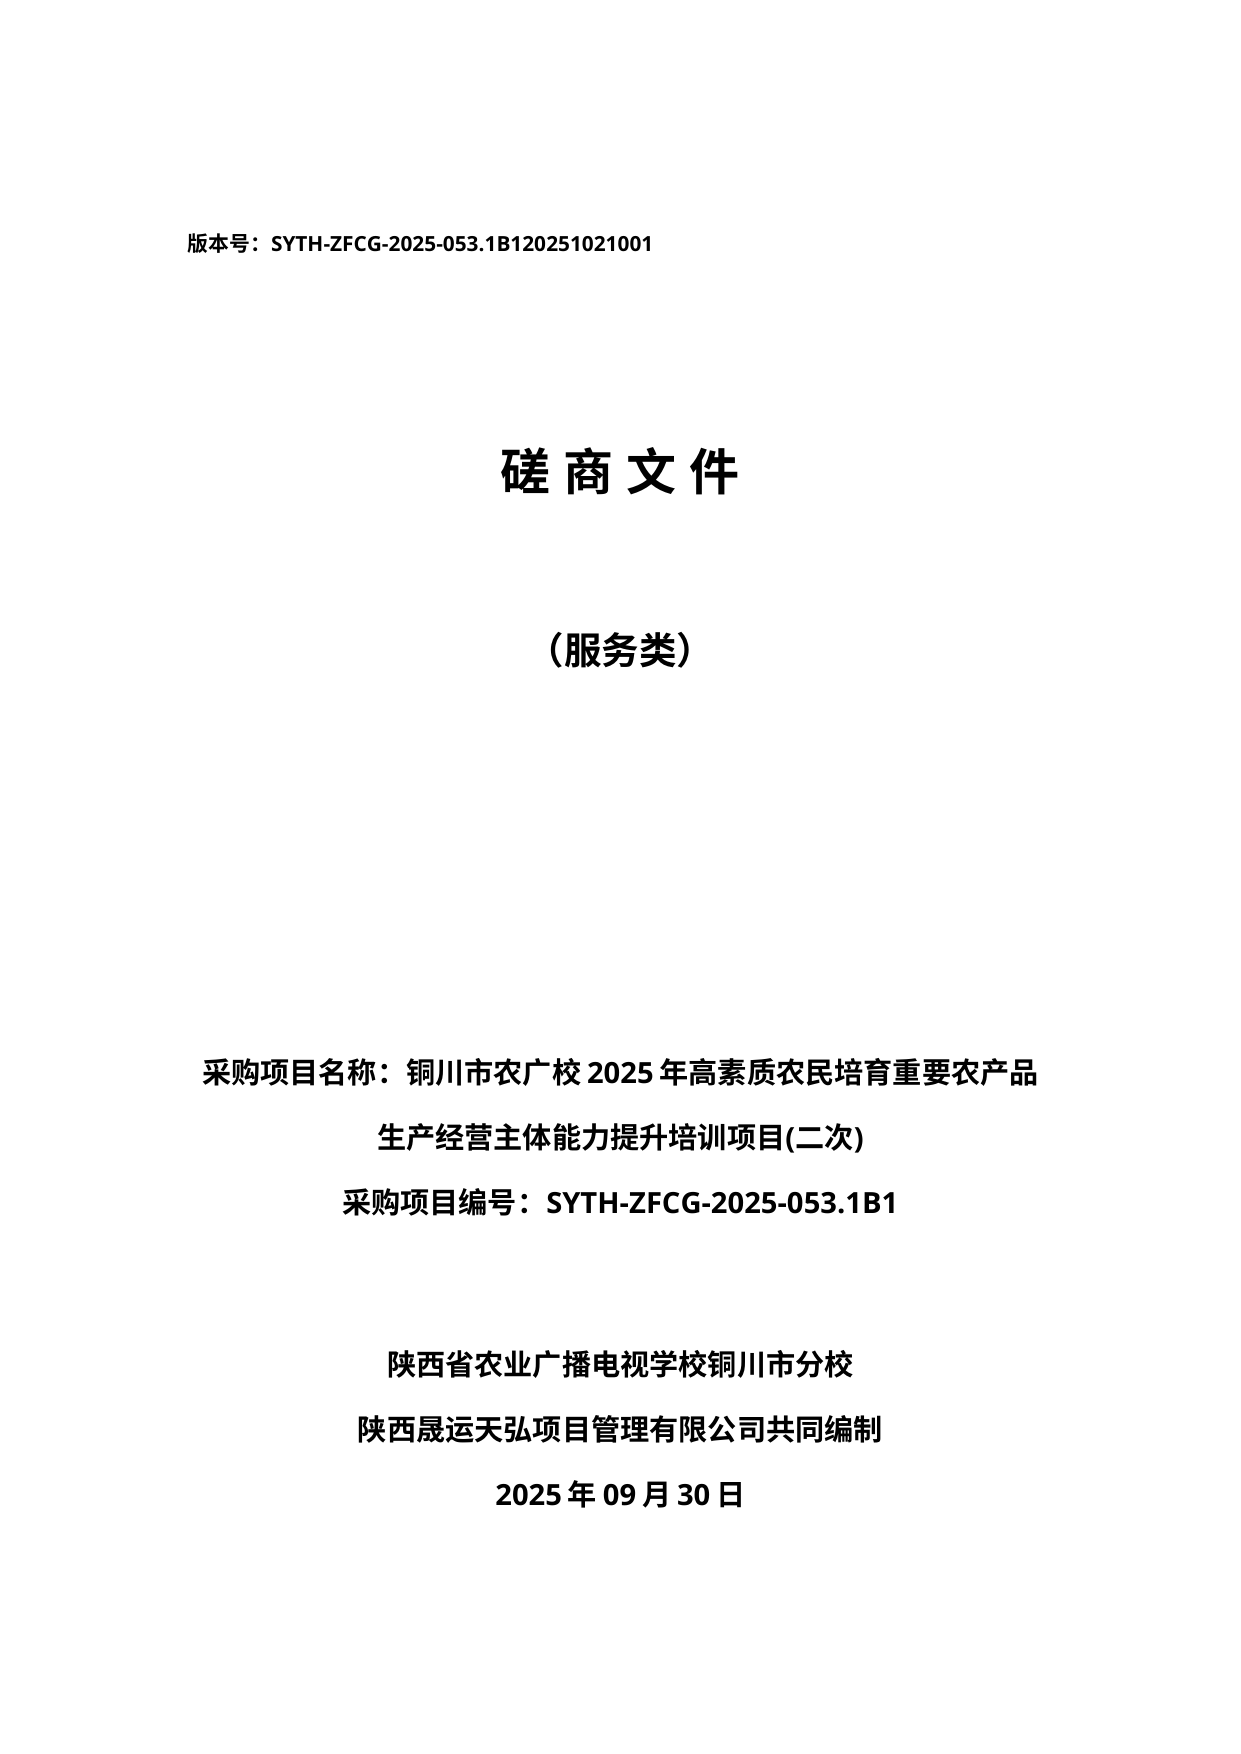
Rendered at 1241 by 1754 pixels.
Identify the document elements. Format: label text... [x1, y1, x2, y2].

text 磋 商 文 件 [187, 422, 1053, 617]
text 采购项目名称：铜川市农广校2025年高素质农民培育重要农产品生产经营主体能力提升培训项目(二次) [187, 1039, 1053, 1169]
text 陕西省农业广播电视学校铜川市分校 [187, 1332, 1053, 1397]
text （服务类） [187, 617, 1053, 1039]
text 采购项目编号：SYTH-ZFCG-2025-053.1B1 [187, 1169, 1053, 1332]
text 版本号：SYTH-ZFCG-2025-053.1B120251021001 [187, 227, 1053, 422]
text 陕西晟运天弘项目管理有限公司共同编制 [187, 1397, 1053, 1462]
text 2025年09月30日 [187, 1462, 1053, 1527]
